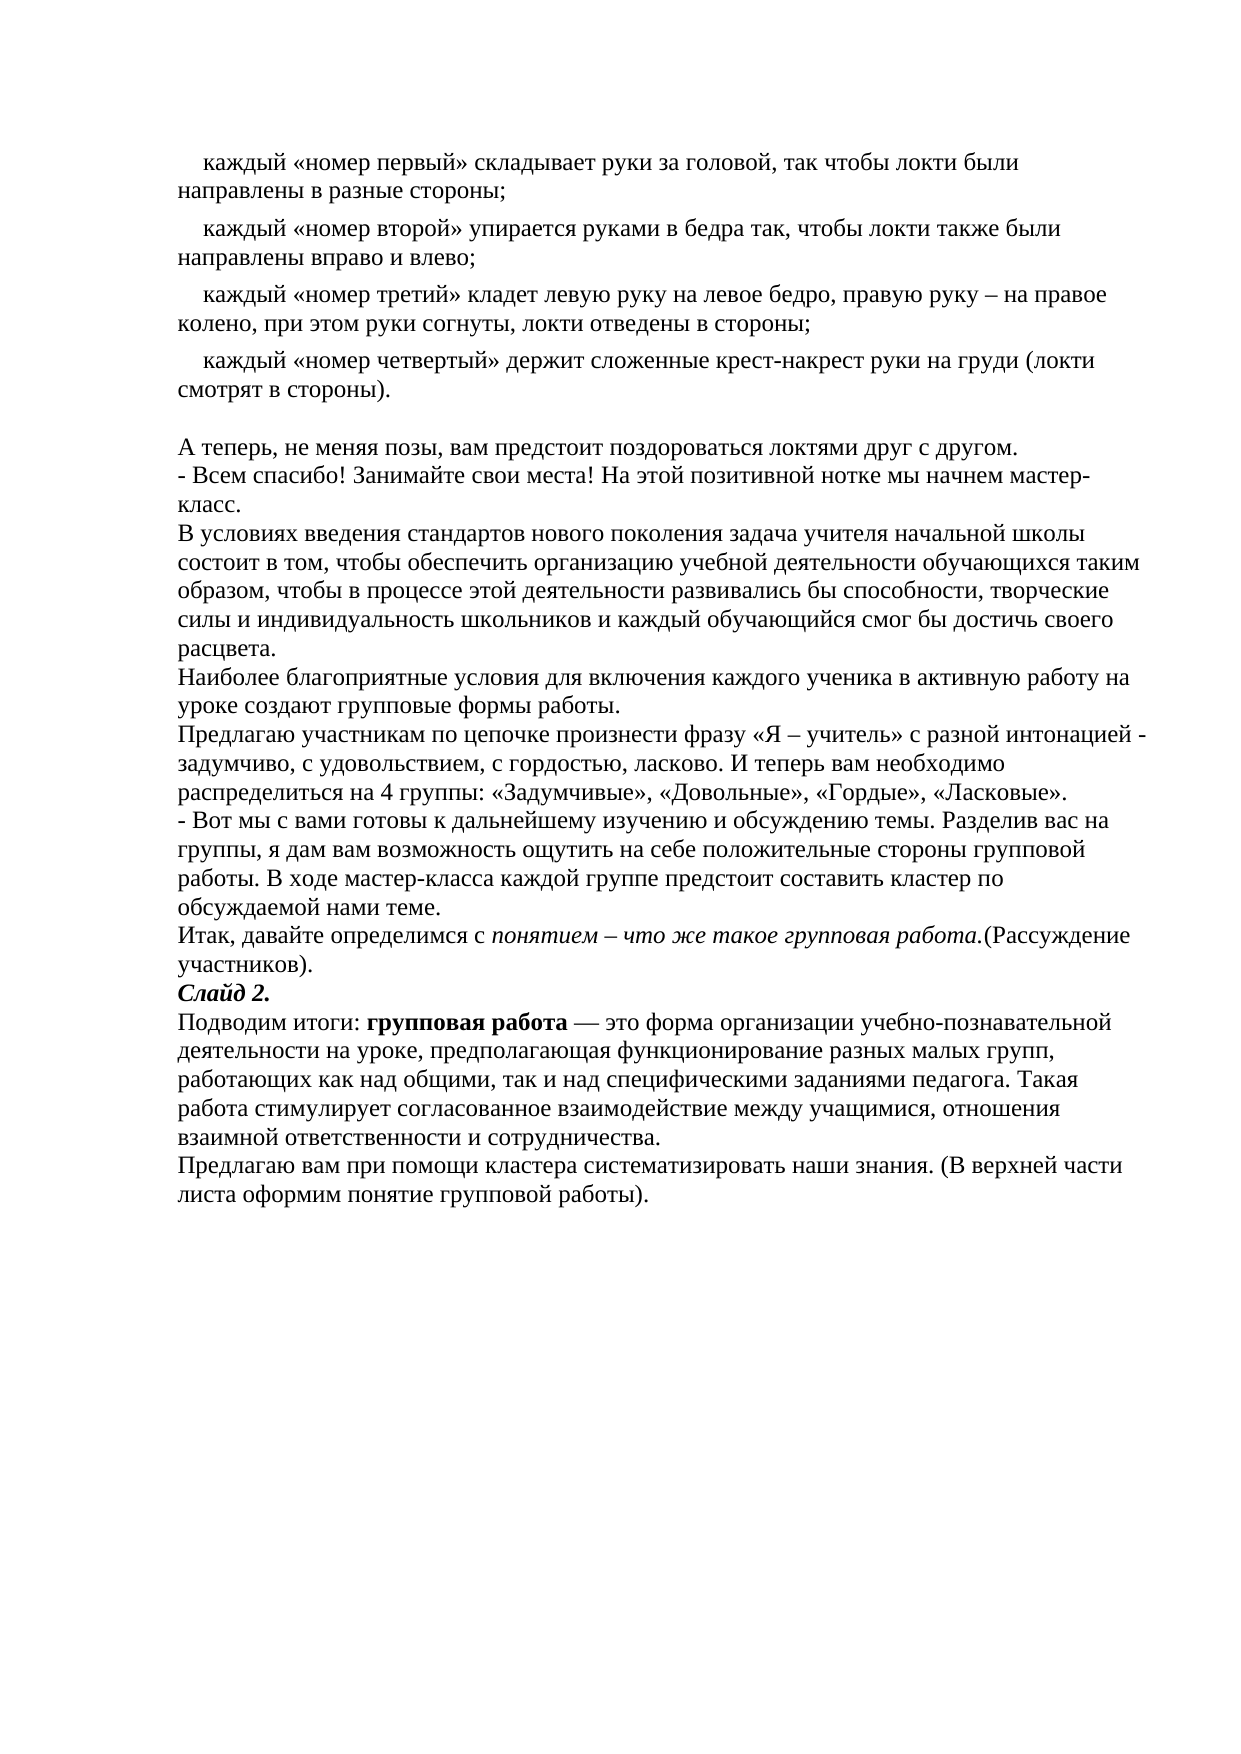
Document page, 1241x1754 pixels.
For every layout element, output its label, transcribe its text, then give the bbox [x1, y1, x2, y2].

text  каждый «номер четвертый» держит сложенные крест-накрест руки на груди (локти смотрят в стороны). [177, 346, 1152, 403]
text  каждый «номер первый» складывает руки за головой, так чтобы локти были направлены в разные стороны; [177, 147, 1152, 204]
text  каждый «номер второй» упирается руками в бедра так, чтобы локти также были направлены вправо и влево; [177, 213, 1152, 271]
text Предлагаю вам при помощи кластера систематизировать наши знания. (В верхней части листа оформим понятие групповой работы). [177, 1151, 1152, 1208]
text Слайд 2. [177, 978, 1152, 1007]
text В условиях введения стандартов нового поколения задача учителя начальной школы состоит в том, чтобы обеспечить организацию учебной деятельности обучающихся таким образом, чтобы в процессе этой деятельности развивались бы способности, творческие силы и индивидуальность школьников и каждый обучающийся смог бы достичь своего расцвета. [177, 518, 1152, 662]
text - Всем спасибо! Занимайте свои места! На этой позитивной нотке мы начнем мастер-класс. [177, 461, 1152, 518]
text Итак, давайте определимся с понятием – что же такое групповая работа.(Рассуждение участников). [177, 921, 1152, 978]
text  каждый «номер третий» кладет левую руку на левое бедро, правую руку – на правое колено, при этом руки согнуты, локти отведены в стороны; [177, 279, 1152, 337]
text Предлагаю участникам по цепочке произнести фразу «Я – учитель» с разной интонацией - задумчиво, с удовольствием, с гордостью, ласково. И теперь вам необходимо распределиться на 4 группы: «Задумчивые», «Довольные», «Гордые», «Ласковые». [177, 719, 1152, 806]
text А теперь, не меняя позы, вам предстоит поздороваться локтями друг с другом. [177, 432, 1152, 461]
text Подводим итоги: групповая работа — это форма организации учебно-познавательной деятельности на уроке, предполагающая функционирование разных малых групп, работающих как над общими, так и над специфическими заданиями педагога. Такая работа стимулирует согласованное взаимодействие между учащимися, отношения взаимной ответственности и сотрудничества. [177, 1007, 1152, 1151]
text - Вот мы с вами готовы к дальнейшему изучению и обсуждению темы. Разделив вас на группы, я дам вам возможность ощутить на себе положительные стороны групповой работы. В ходе мастер-класса каждой группе предстоит составить кластер по обсуждаемой нами теме. [177, 806, 1152, 921]
text Наиболее благоприятные условия для включения каждого ученика в активную работу на уроке создают групповые формы работы. [177, 662, 1152, 719]
